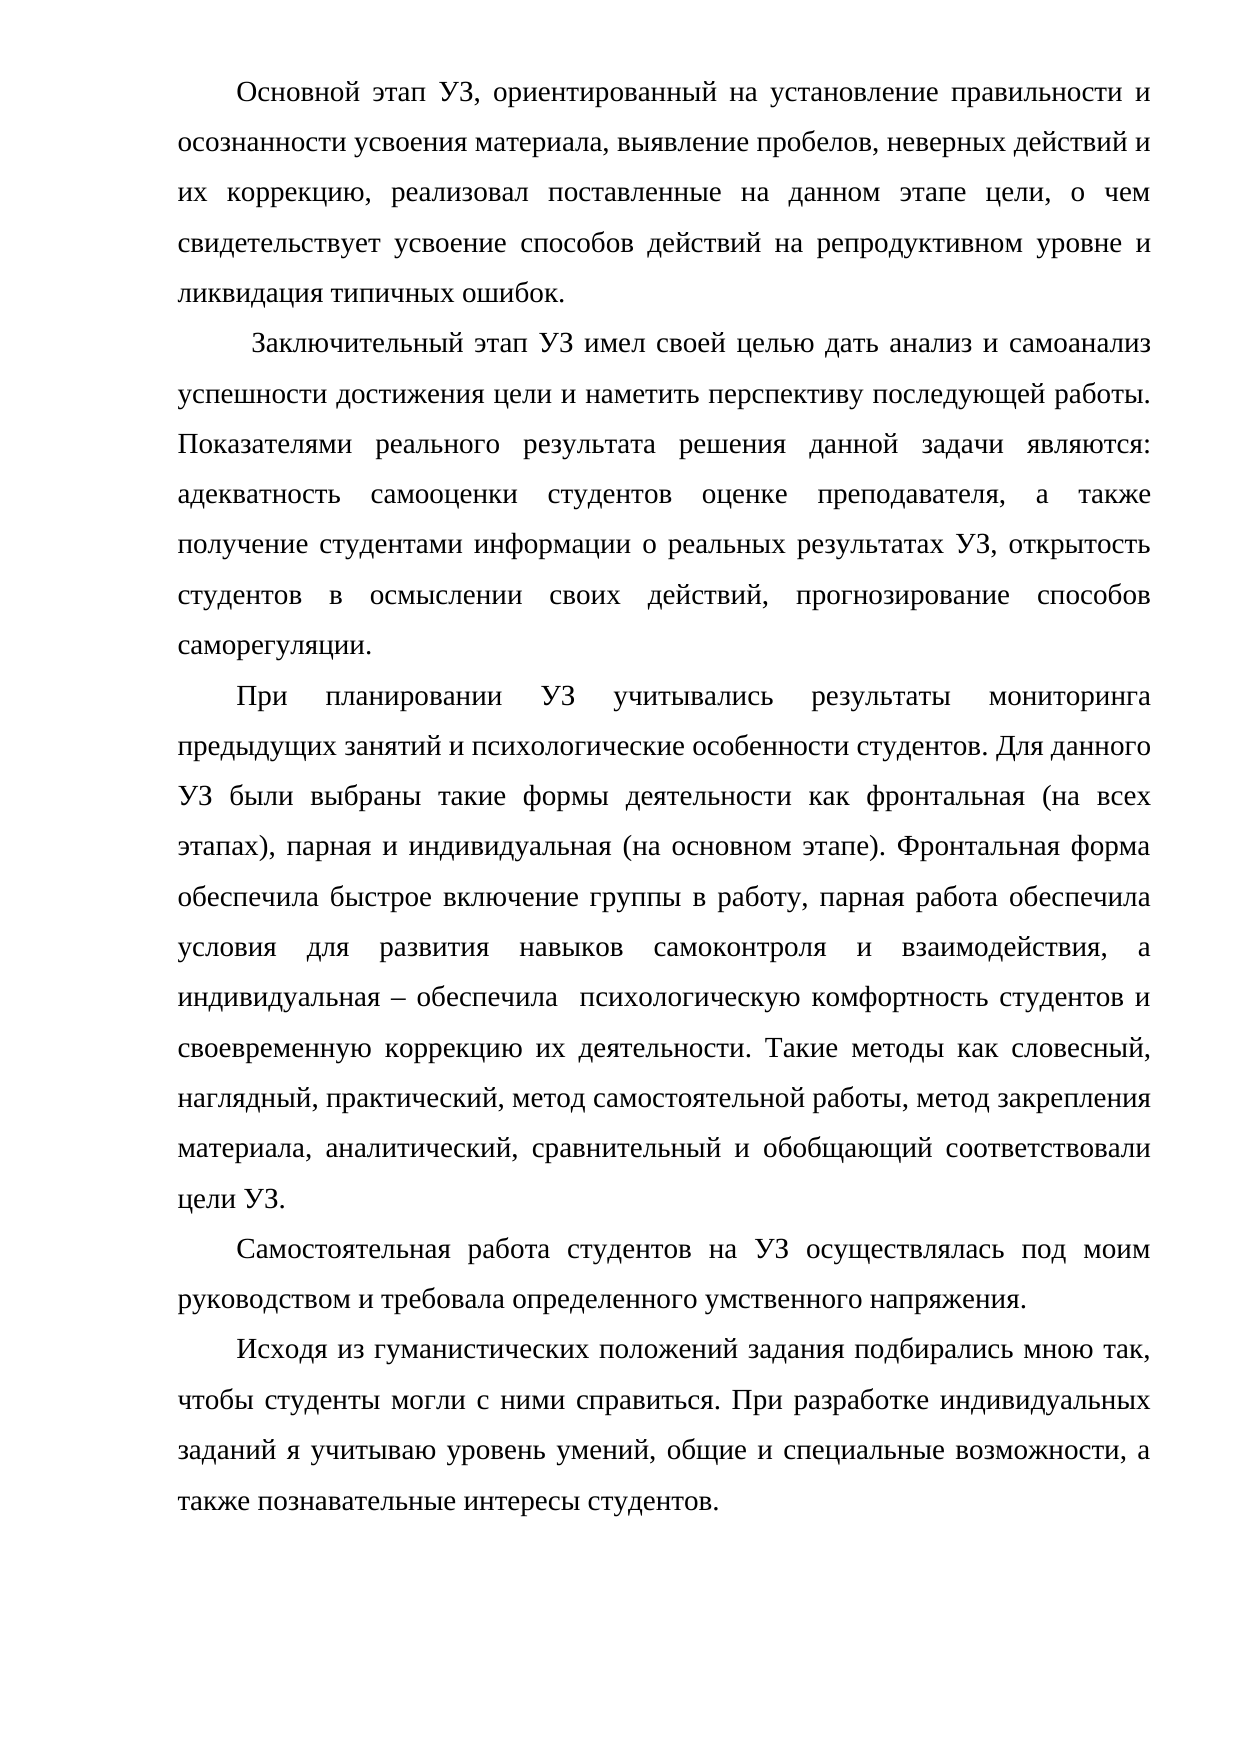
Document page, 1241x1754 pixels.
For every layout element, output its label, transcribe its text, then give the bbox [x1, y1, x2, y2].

text Исходя из гуманистических положений задания подбирались мною так, чтобы студенты могли с ними справиться. При разработке индивидуальных заданий я учитываю уровень умений, общие и специальные возможности, а также познавательные интересы студентов. [177, 1332, 1152, 1516]
text При планировании УЗ учитывались результаты мониторинга предыдущих занятий и психологические особенности студентов. Для данного УЗ были выбраны такие формы деятельности как фронтальная (на всех этапах), парная и индивидуальная (на основном этапе). Фронтальная форма обеспечила быстрое включение группы в работу, парная работа обеспечила условия для развития навыков самоконтроля и взаимодействия, а индивидуальная – обеспечила психологическую комфортность студентов и своевременную коррекцию их деятельности. Такие методы как словесный, наглядный, практический, метод самостоятельной работы, метод закрепления материала, аналитический, сравнительный и обобщающий соответствовали цели УЗ. [177, 678, 1152, 1214]
text Самостоятельная работа студентов на УЗ осуществлялась под моим руководством и требовала определенного умственного напряжения. [177, 1231, 1152, 1315]
text Заключительный этап УЗ имел своей целью дать анализ и самоанализ успешности достижения цели и наметить перспективу последующей работы. Показателями реального результата решения данной задачи являются: адекватность самооценки студентов оценке преподавателя, а также получение студентами информации о реальных результатах УЗ, открытость студентов в осмыслении своих действий, прогнозирование способов саморегуляции. [177, 325, 1152, 661]
text Основной этап УЗ, ориентированный на установление правильности и осознанности усвоения материала, выявление пробелов, неверных действий и их коррекцию, реализовал поставленные на данном этапе цели, о чем свидетельствует усвоение способов действий на репродуктивном уровне и ликвидация типичных ошибок. [177, 74, 1152, 309]
